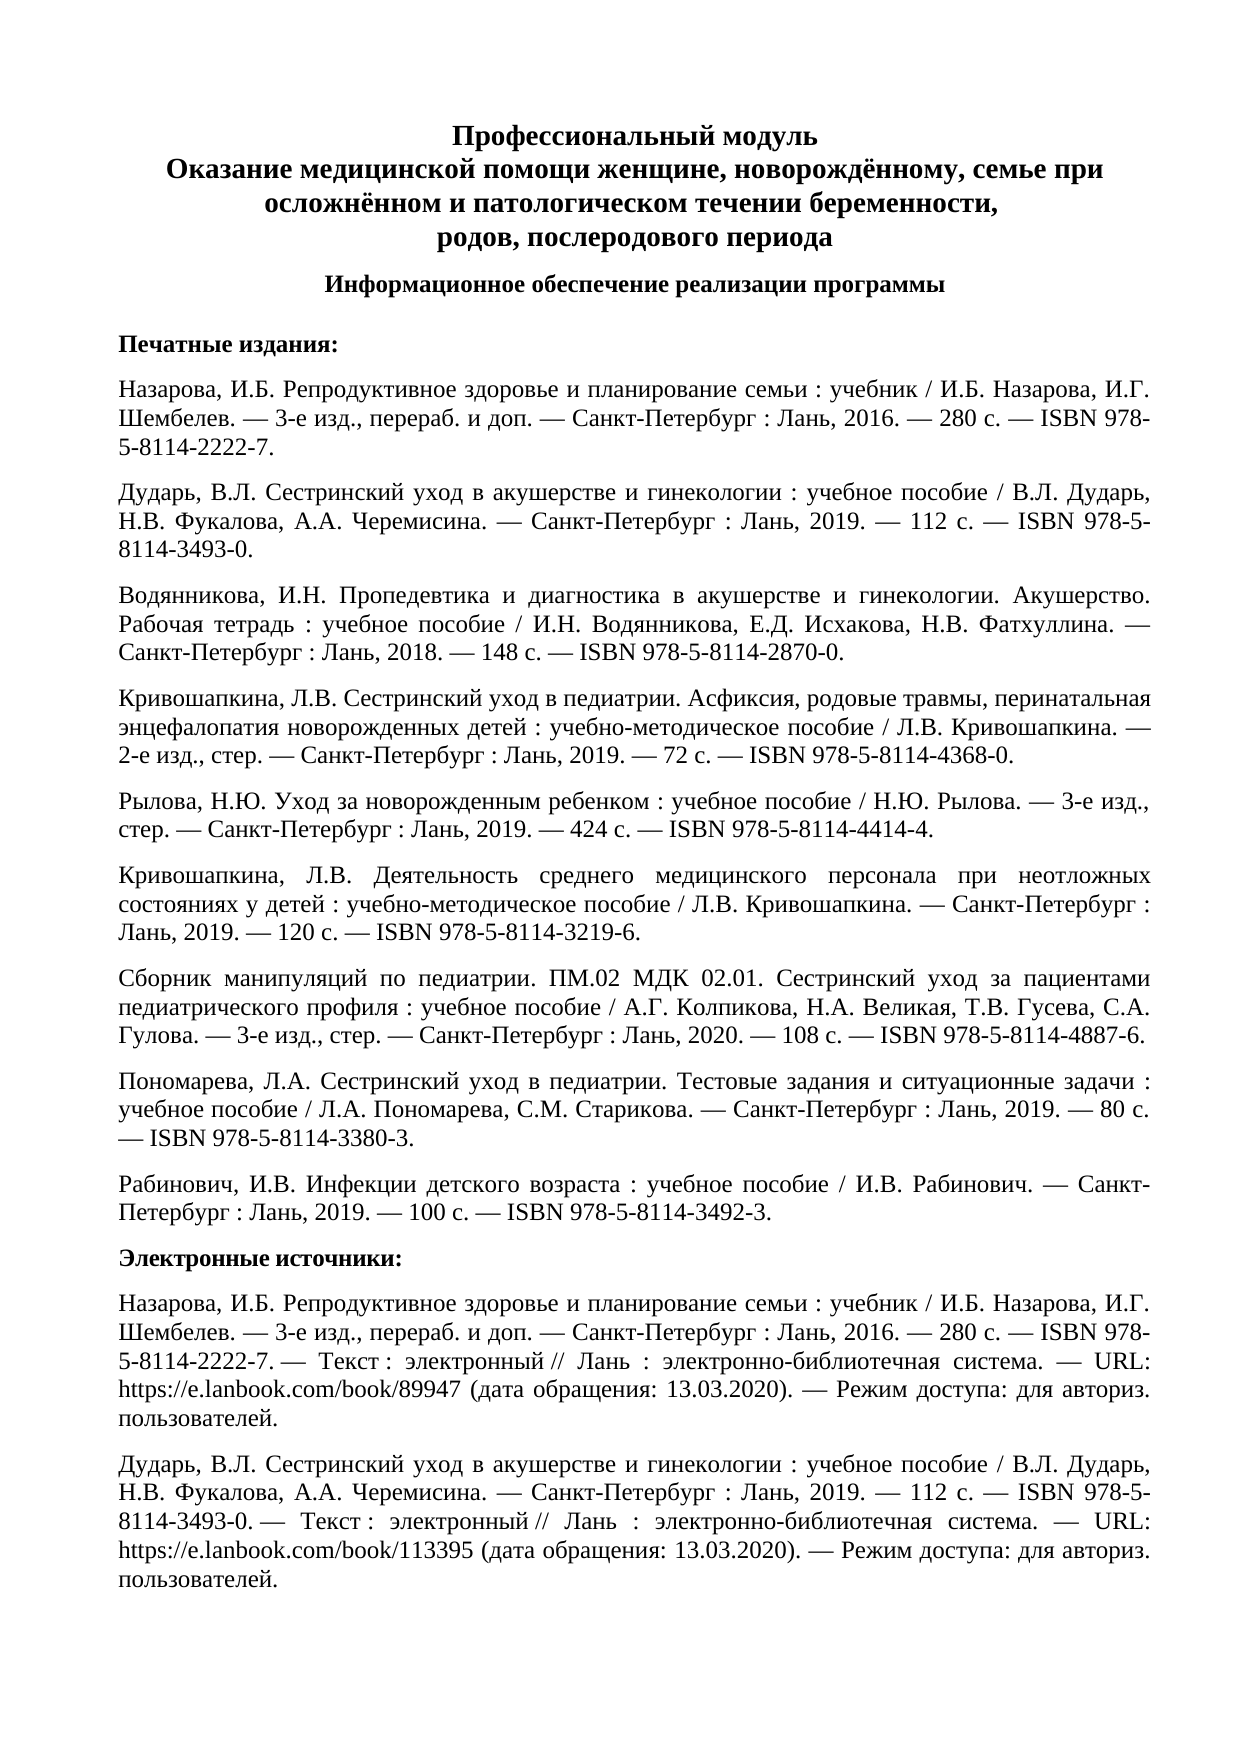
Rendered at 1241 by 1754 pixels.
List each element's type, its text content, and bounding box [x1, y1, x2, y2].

text Рабинович, И.В. Инфекции детского возраста : учебное пособие / И.В. Рабинович. — Санкт-Петербург : Лань, 2019. — 100 с. — ISBN 978-5-8114-3492-3. [118, 1169, 1152, 1226]
text Профессиональный модуль Оказание медицинской помощи женщине, новорождённому, семье при осложнённом и патологическом течении беременности, родов, послеродового периода [118, 118, 1152, 252]
text Пономарева, Л.А. Сестринский уход в педиатрии. Тестовые задания и ситуационные задачи : учебное пособие / Л.А. Пономарева, С.М. Старикова. — Санкт-Петербург : Лань, 2019. — 80 с. — ISBN 978-5-8114-3380-3. [118, 1066, 1152, 1152]
text Сборник манипуляций по педиатрии. ПМ.02 МДК 02.01. Сестринский уход за пациентами педиатрического профиля : учебное пособие / А.Г. Колпикова, Н.А. Великая, Т.В. Гусева, С.А. Гулова. — 3-е изд., стер. — Санкт-Петербург : Лань, 2020. — 108 с. — ISBN 978-5-8114-4887-6. [118, 963, 1152, 1049]
text Рылова, Н.Ю. Уход за новорожденным ребенком : учебное пособие / Н.Ю. Рылова. — 3-е изд., стер. — Санкт-Петербург : Лань, 2019. — 424 с. — ISBN 978-5-8114-4414-4. [118, 786, 1152, 843]
text Назарова, И.Б. Репродуктивное здоровье и планирование семьи : учебник / И.Б. Назарова, И.Г. Шембелев. — 3-е изд., перераб. и доп. — Санкт-Петербург : Лань, 2016. — 280 с. — ISBN 978-5-8114-2222-7. — Текст : электронный // Лань : электронно-библиотечная система. — URL: https://e.lanbook.com/book/89947 (дата обращения: 13.03.2020). — Режим доступа: для авториз. пользователей. [118, 1288, 1152, 1432]
text Печатные издания: [118, 329, 1152, 357]
text Водянникова, И.Н. Пропедевтика и диагностика в акушерстве и гинекологии. Акушерство. Рабочая тетрадь : учебное пособие / И.Н. Водянникова, Е.Д. Исхакова, Н.В. Фатхуллина. — Санкт-Петербург : Лань, 2018. — 148 с. — ISBN 978-5-8114-2870-0. [118, 580, 1152, 666]
text Кривошапкина, Л.В. Деятельность среднего медицинского персонала при неотложных состояниях у детей : учебно-методическое пособие / Л.В. Кривошапкина. — Санкт-Петербург : Лань, 2019. — 120 с. — ISBN 978-5-8114-3219-6. [118, 860, 1152, 946]
text Кривошапкина, Л.В. Сестринский уход в педиатрии. Асфиксия, родовые травмы, перинатальная энцефалопатия новорожденных детей : учебно-методическое пособие / Л.В. Кривошапкина. — 2-е изд., стер. — Санкт-Петербург : Лань, 2019. — 72 с. — ISBN 978-5-8114-4368-0. [118, 683, 1152, 769]
text Информационное обеспечение реализации программы [118, 269, 1152, 298]
text Назарова, И.Б. Репродуктивное здоровье и планирование семьи : учебник / И.Б. Назарова, И.Г. Шембелев. — 3-е изд., перераб. и доп. — Санкт-Петербург : Лань, 2016. — 280 с. — ISBN 978-5-8114-2222-7. [118, 374, 1152, 460]
text Электронные источники: [118, 1243, 1152, 1272]
text Дударь, В.Л. Сестринский уход в акушерстве и гинекологии : учебное пособие / В.Л. Дударь, Н.В. Фукалова, А.А. Черемисина. — Санкт-Петербург : Лань, 2019. — 112 с. — ISBN 978-5-8114-3493-0. — Текст : электронный // Лань : электронно-библиотечная система. — URL: https://e.lanbook.com/book/113395 (дата обращения: 13.03.2020). — Режим доступа: для авториз. пользователей. [118, 1449, 1152, 1592]
text Дударь, В.Л. Сестринский уход в акушерстве и гинекологии : учебное пособие / В.Л. Дударь, Н.В. Фукалова, А.А. Черемисина. — Санкт-Петербург : Лань, 2019. — 112 с. — ISBN 978-5-8114-3493-0. [118, 477, 1152, 563]
